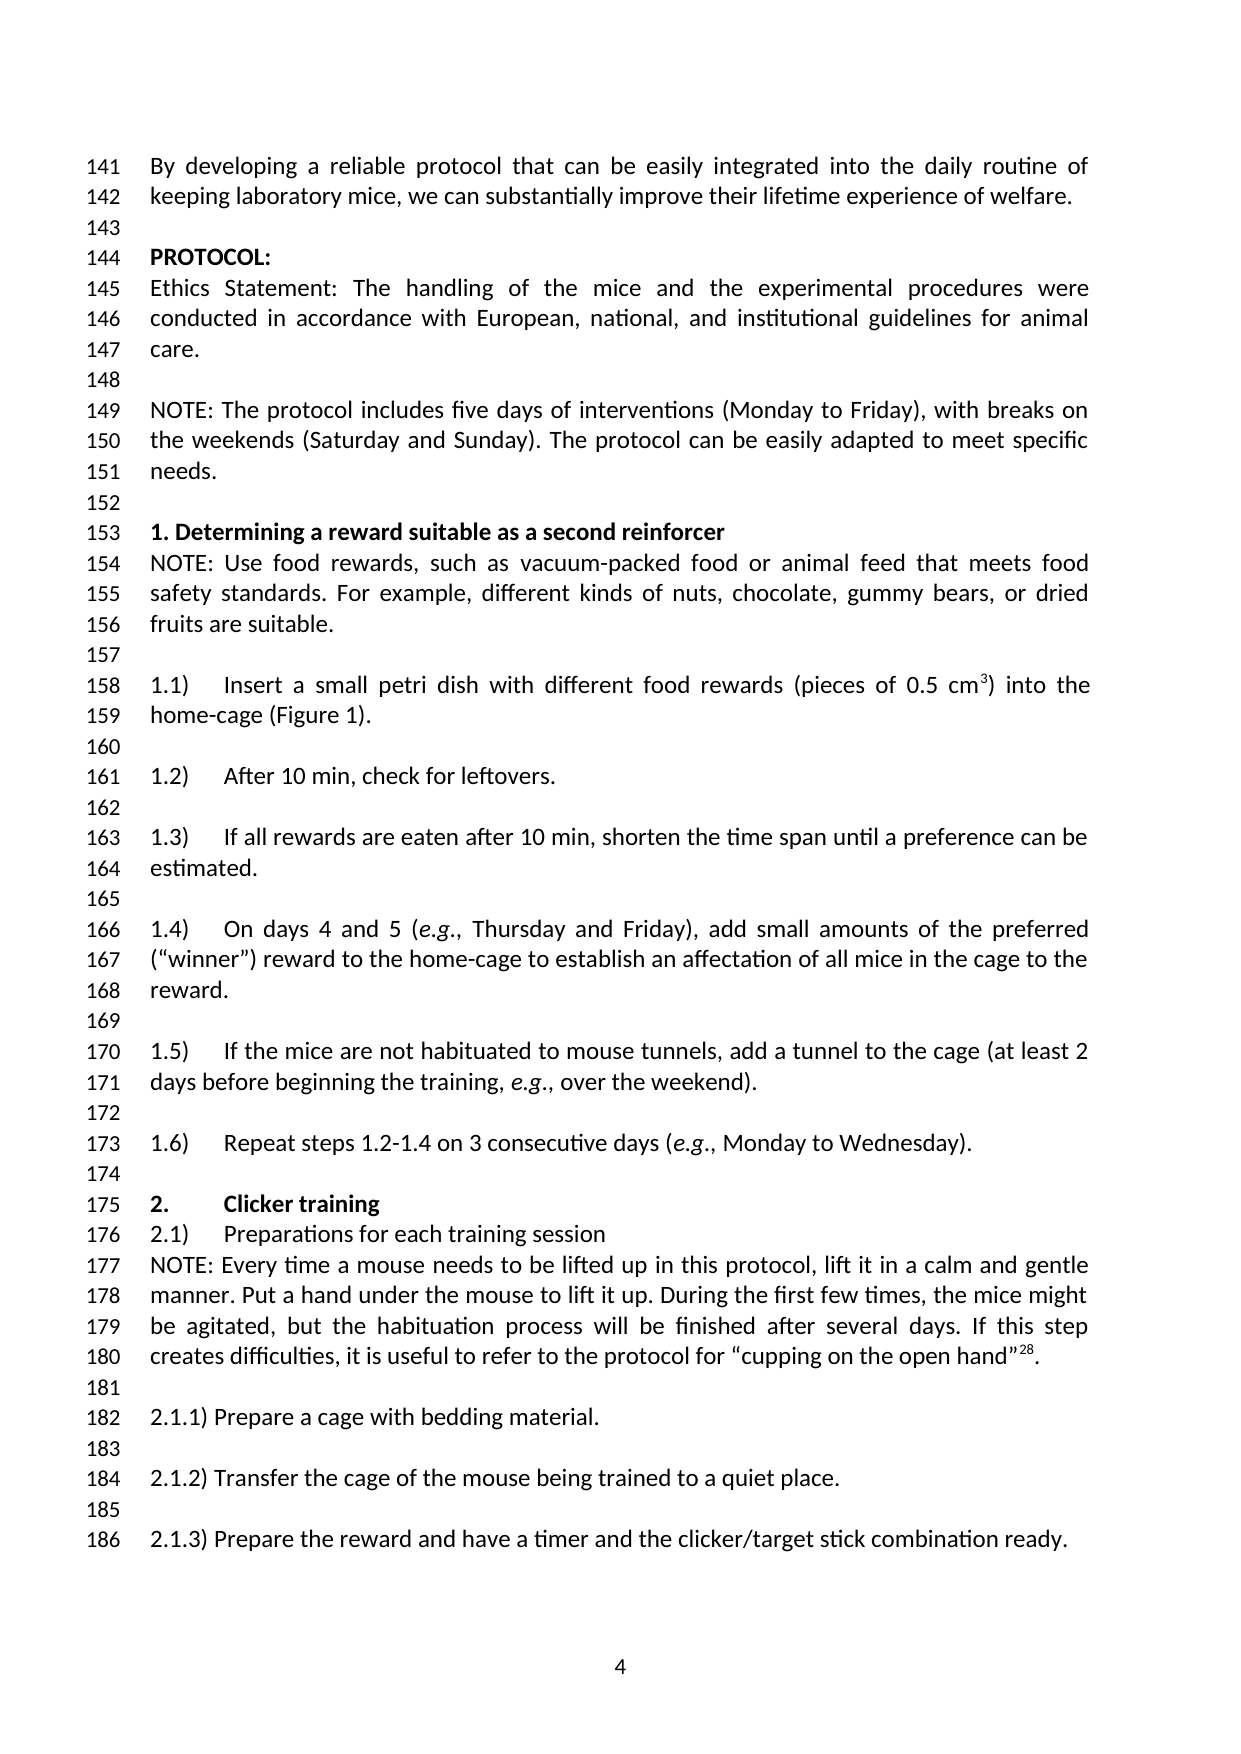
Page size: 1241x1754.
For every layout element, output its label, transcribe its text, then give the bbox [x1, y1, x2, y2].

text NOTE: Every time a mouse needs to be lifted up in this protocol, lift it in a calm and gentle manner. Put a hand under the mouse to lift it up. During the first few times, the mice might be agitated, but the habituation process will be finished after several days. If this step creates difficulties, it is useful to refer to the protocol for “cupping on the open hand”28. [150, 1249, 1090, 1371]
list On days 4 and 5 (e.g., Thursday and Friday), add small amounts of the preferred (“winner”) reward to the home-cage to establish an affectation of all mice in the cage to the reward. [150, 913, 1090, 1004]
text 1. Determining a reward suitable as a second reinforcer [150, 516, 1090, 547]
text PROTOCOL: [150, 242, 1090, 272]
text By developing a reliable protocol that can be easily integrated into the daily routine of keeping laboratory mice, we can substantially improve their lifetime experience of welfare. [150, 150, 1090, 211]
list If the mice are not habituated to mouse tunnels, add a tunnel to the cage (at least 2 days before beginning the training, e.g., over the weekend). [150, 1035, 1090, 1096]
text Ethics Statement: The handling of the mice and the experimental procedures were conducted in accordance with European, national, and institutional guidelines for animal care. [150, 272, 1090, 364]
list Repeat steps 1.2-1.4 on 3 consecutive days (e.g., Monday to Wednesday). [150, 1127, 1090, 1157]
list Prepare the reward and have a timer and the clicker/target stick combination ready. [150, 1523, 1090, 1554]
list Clicker training [150, 1188, 1090, 1218]
list After 10 min, check for leftovers. [150, 760, 1090, 791]
text NOTE: The protocol includes five days of interventions (Monday to Friday), with breaks on the weekends (Saturday and Sunday). The protocol can be easily adapted to meet specific needs. [150, 394, 1090, 486]
list If all rewards are eaten after 10 min, shorten the time span until a preference can be estimated. [150, 821, 1090, 882]
text NOTE: Use food rewards, such as vacuum-packed food or animal feed that meets food safety standards. For example, different kinds of nuts, chocolate, gummy bears, or dried fruits are suitable. [150, 547, 1090, 638]
list Prepare a cage with bedding material. [150, 1401, 1090, 1432]
list Insert a small petri dish with different food rewards (pieces of 0.5 cm3) into the home-cage (Figure 1). [150, 669, 1090, 730]
list Transfer the cage of the mouse being trained to a quiet place. [150, 1462, 1090, 1493]
list Preparations for each training session [150, 1218, 1090, 1249]
